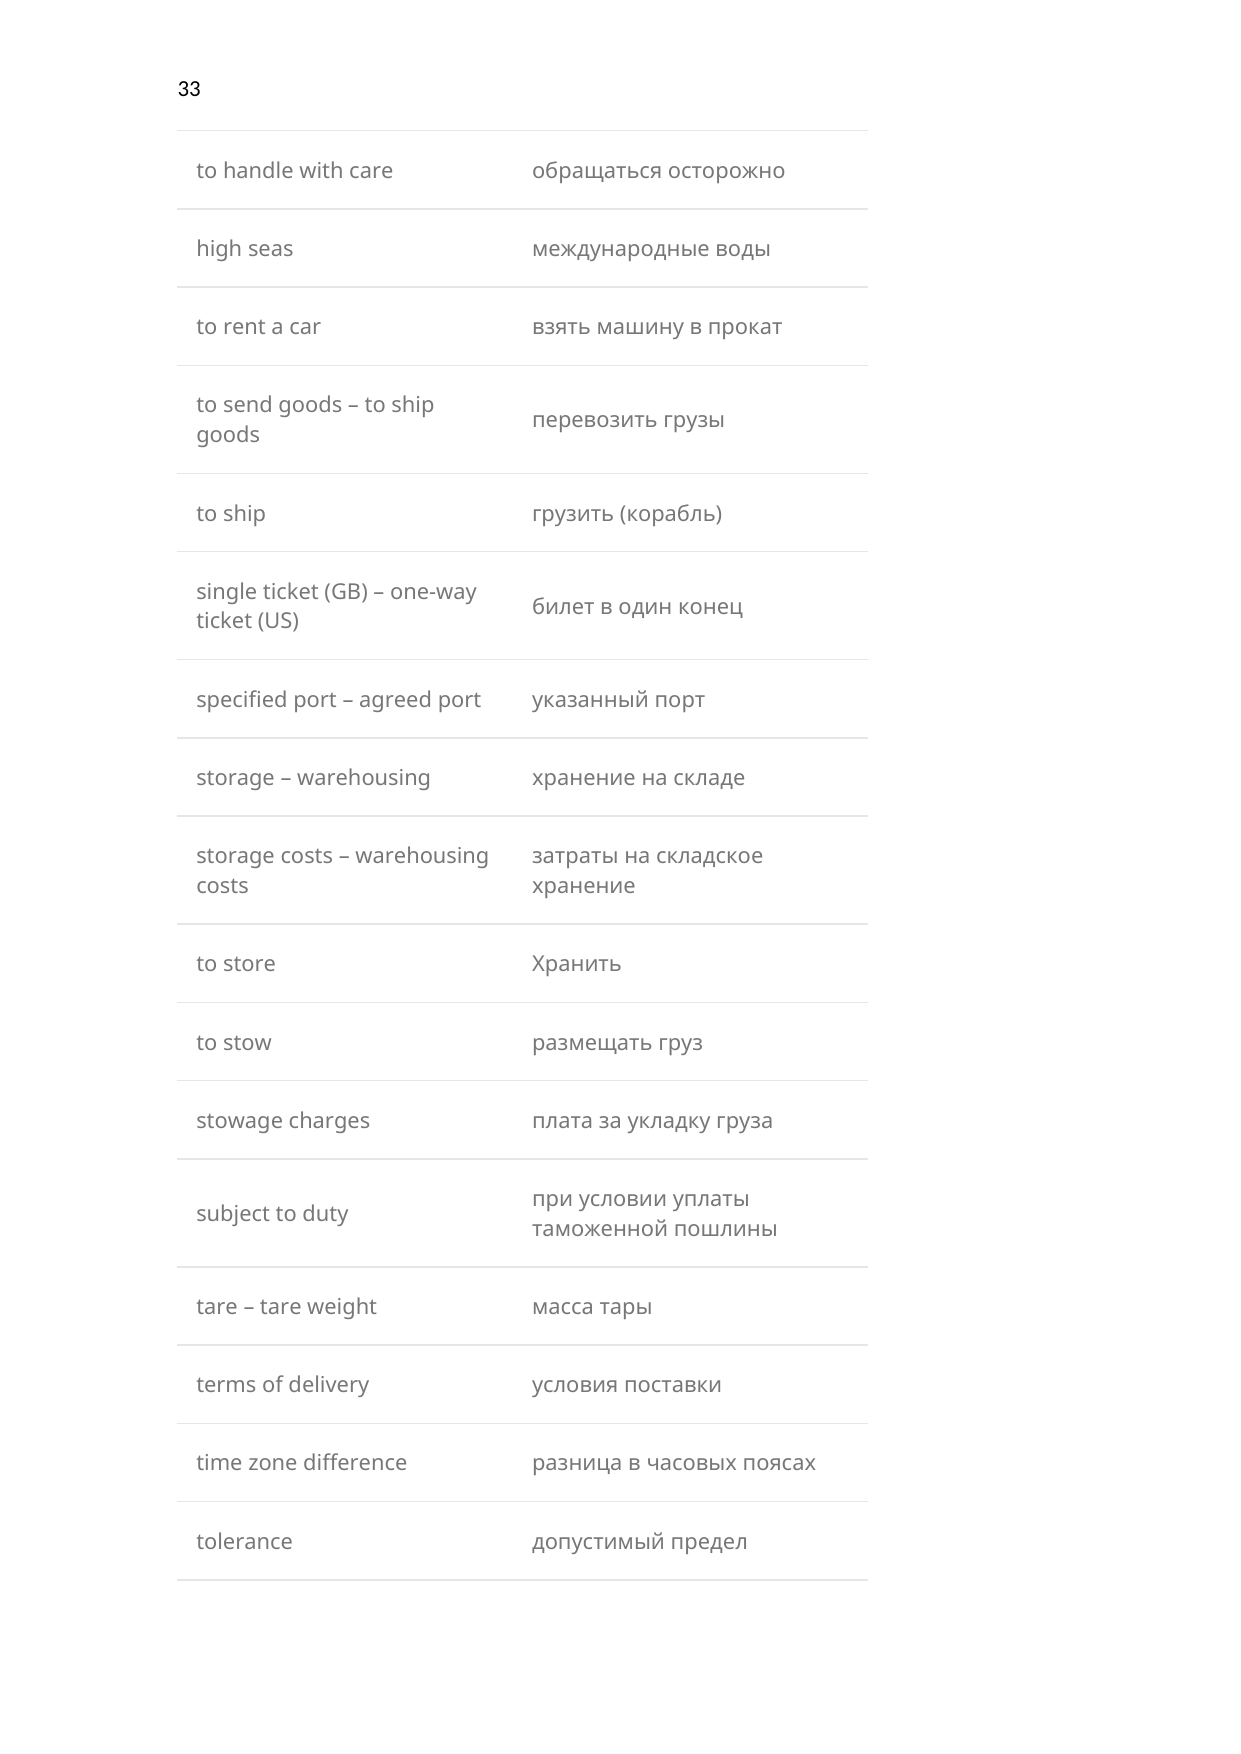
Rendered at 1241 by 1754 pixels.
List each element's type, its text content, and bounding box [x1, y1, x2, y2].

table_cell to rent a car [177, 288, 513, 364]
table_cell time zone difference [177, 1424, 513, 1501]
table_cell to send goods – to ship goods [177, 366, 513, 472]
table_cell terms of delivery [177, 1346, 513, 1422]
table_cell хранение на складе [513, 739, 868, 815]
table_cell указанный порт [513, 660, 868, 737]
table_cell to stow [177, 1003, 513, 1080]
table_cell specified port – agreed port [177, 660, 513, 737]
table_cell при условии уплаты таможенной пошлины [513, 1160, 868, 1266]
table_cell масса тары [513, 1268, 868, 1344]
table_cell subject to duty [177, 1160, 513, 1266]
table_cell storage – warehousing [177, 739, 513, 815]
table_cell single ticket (GB) – one-way ticket (US) [177, 552, 513, 659]
table_cell условия поставки [513, 1346, 868, 1422]
table_cell перевозить грузы [513, 366, 868, 472]
table_cell билет в один конец [513, 552, 868, 659]
table_cell tare – tare weight [177, 1268, 513, 1344]
table_cell размещать груз [513, 1003, 868, 1080]
table_cell to ship [177, 474, 513, 551]
table_cell to store [177, 925, 513, 1001]
table_cell грузить (корабль) [513, 474, 868, 551]
table_cell взять машину в прокат [513, 288, 868, 364]
table_cell tolerance [177, 1502, 513, 1579]
table_cell международные воды [513, 210, 868, 286]
table_cell плата за укладку груза [513, 1081, 868, 1158]
table_cell stowage charges [177, 1081, 513, 1158]
table_cell разница в часовых поясах [513, 1424, 868, 1501]
table_cell обращаться осторожно [513, 131, 868, 208]
table_cell допустимый предел [513, 1502, 868, 1579]
table_cell to handle with care [177, 131, 513, 208]
table_cell Хранить [513, 925, 868, 1001]
table_cell storage costs – warehousing costs [177, 817, 513, 923]
table_cell high seas [177, 210, 513, 286]
table_cell затраты на складское хранение [513, 817, 868, 923]
